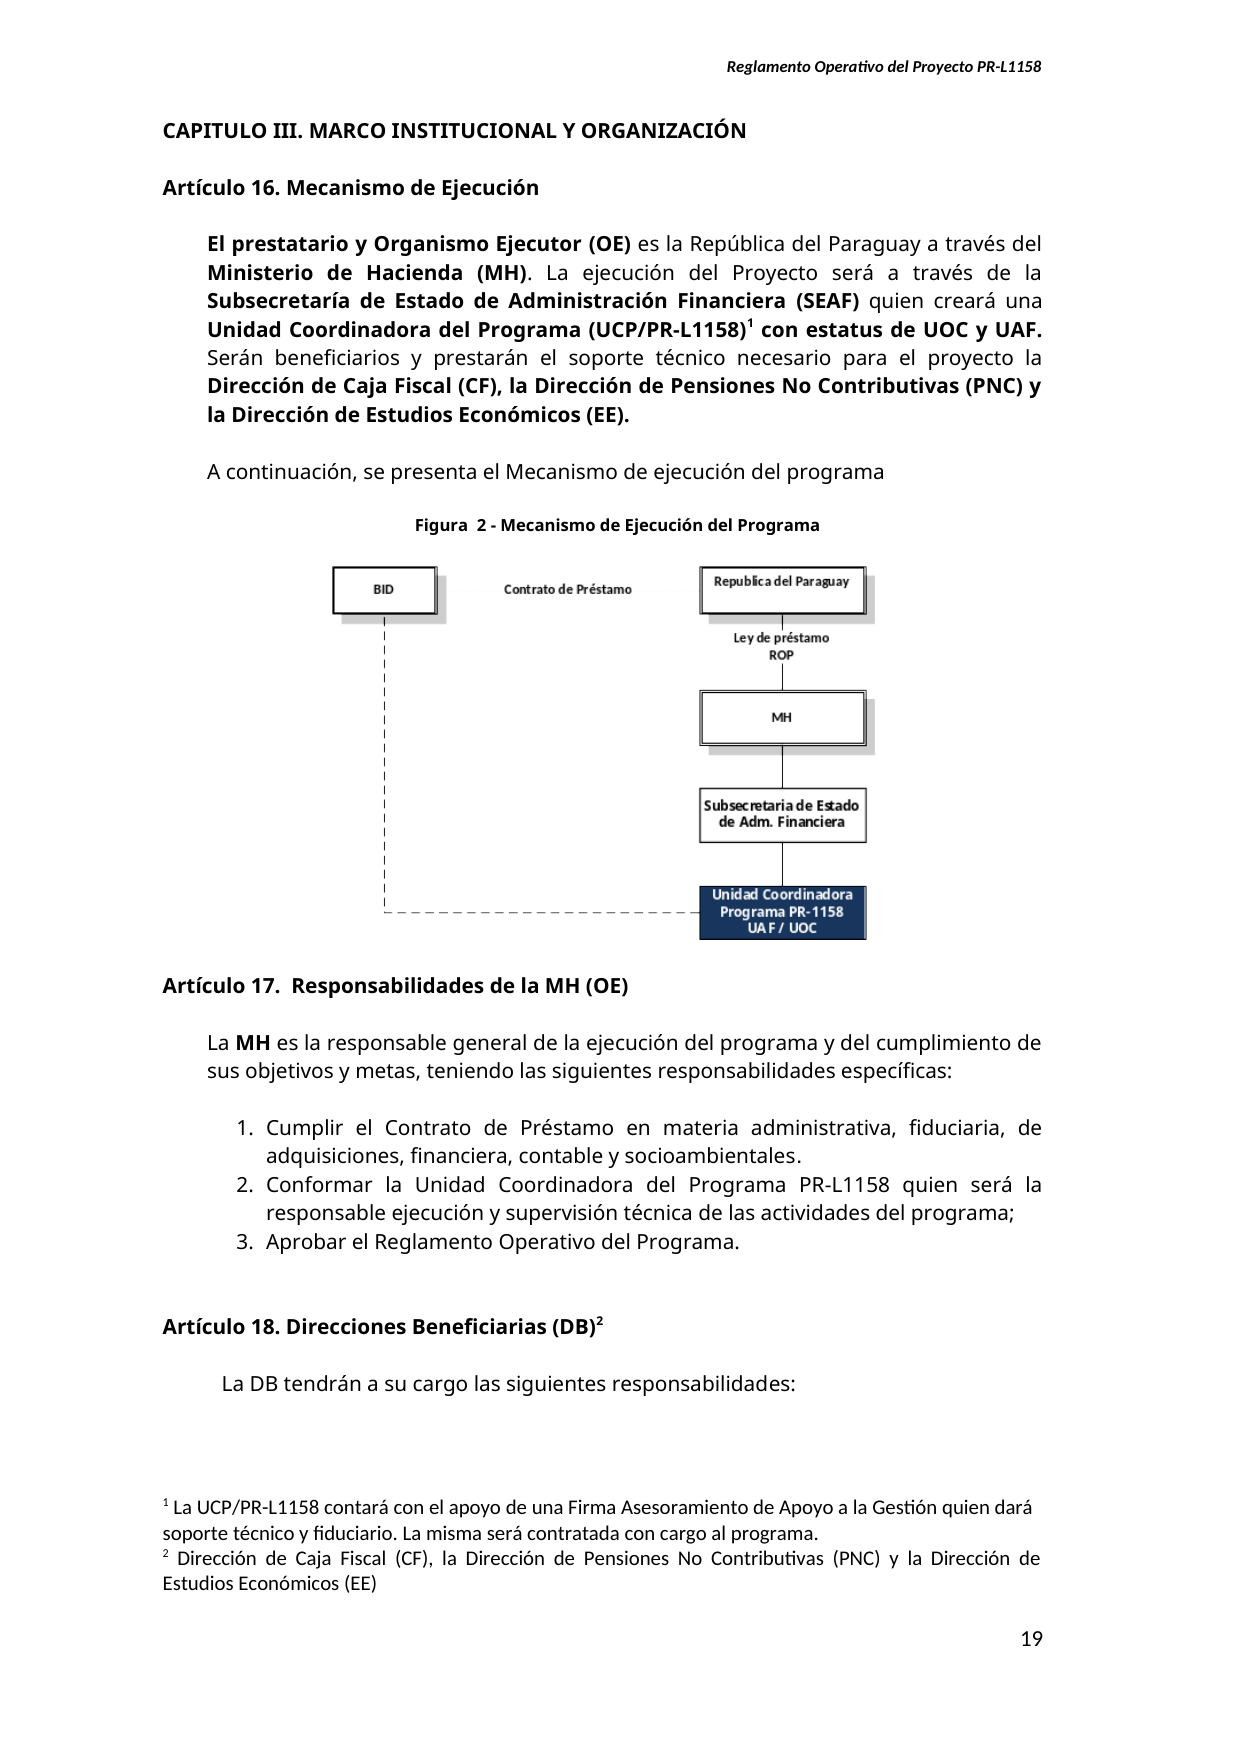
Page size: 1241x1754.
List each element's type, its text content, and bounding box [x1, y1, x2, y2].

text CAPITULO III. MARCO INSTITUCIONAL Y ORGANIZACIÓN [162, 116, 1043, 144]
text Artículo 18. Direcciones Beneficiarias (DB) [162, 1312, 1043, 1341]
text El prestatario y Organismo Ejecutor (OE) es la República del Paraguay a través del Ministerio de Hacienda (MH). La ejecución del Proyecto será a través de la Subsecretaría de Estado de Administración Financiera (SEAF) quien creará una Unidad Coordinadora del Programa (UCP/PR-L1158) con estatus de UOC y UAF. Serán beneficiarios y prestarán el soporte técnico necesario para el proyecto la Dirección de Caja Fiscal (CF), la Dirección de Pensiones No Contributivas (PNC) y la Dirección de Estudios Económicos (EE). [207, 229, 1043, 428]
text La DB tendrán a su cargo las siguientes responsabilidades: [221, 1369, 1043, 1397]
text La MH es la responsable general de la ejecución del programa y del cumplimiento de sus objetivos y metas, teniendo las siguientes responsabilidades específicas: [207, 1028, 1043, 1084]
text Figura 2 - Mecanismo de Ejecución del Programa [192, 514, 1043, 537]
text Artículo 16. Mecanismo de Ejecución [162, 173, 1043, 201]
list Conformar la Unidad Coordinadora del Programa PR-L1158 quien será la responsable ejecución y supervisión técnica de las actividades del programa; [236, 1170, 1043, 1227]
text Artículo 17. Responsabilidades de la MH (OE) [162, 971, 1043, 999]
list Cumplir el Contrato de Préstamo en materia administrativa, fiduciaria, de adquisiciones, financiera, contable y socioambientales. [236, 1113, 1043, 1170]
text A continuación, se presenta el Mecanismo de ejecución del programa [207, 457, 1043, 485]
list Aprobar el Reglamento Operativo del Programa. [236, 1227, 1043, 1255]
